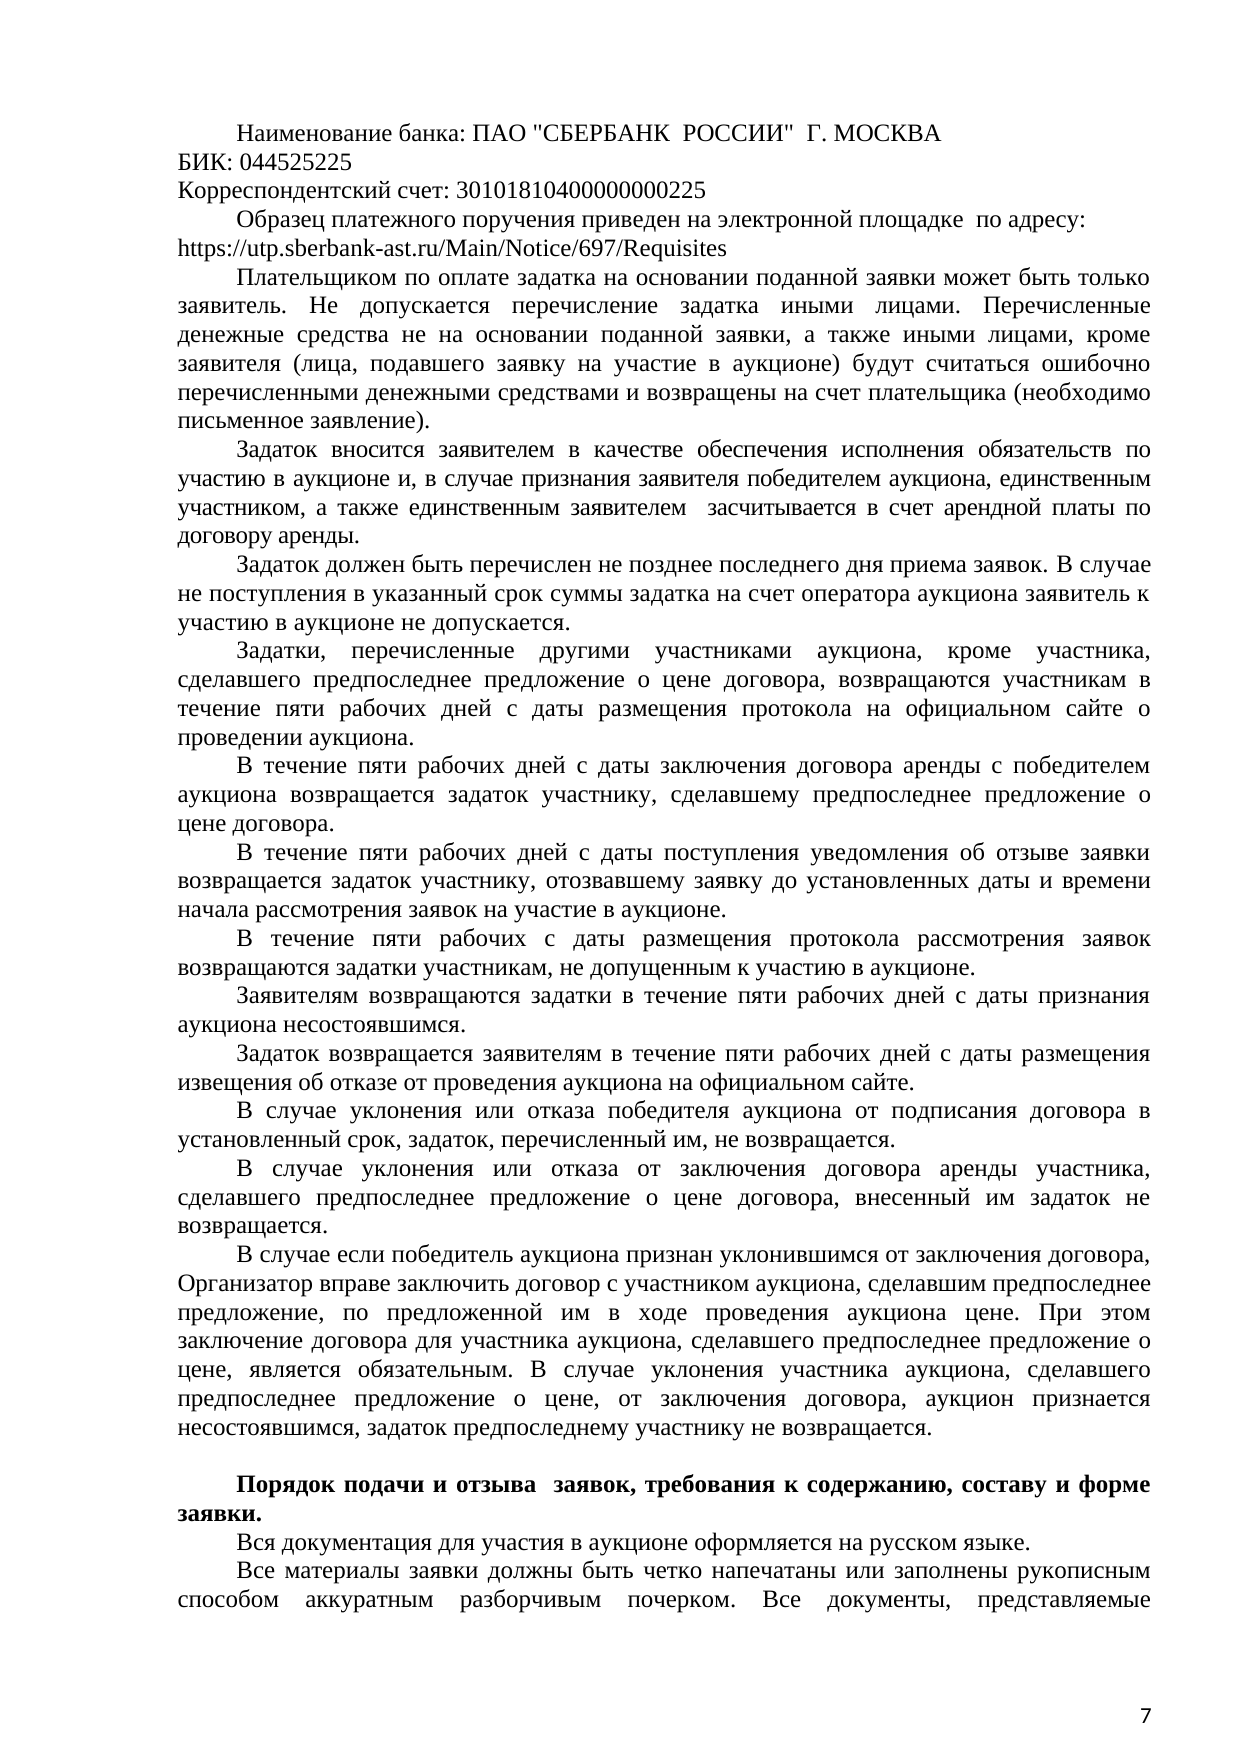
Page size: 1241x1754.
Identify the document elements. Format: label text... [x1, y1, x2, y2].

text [177, 1556, 1152, 1613]
text В течение пяти рабочих с даты размещения протокола рассмотрения заявок возвращаются задатки участникам, не допущенным к участию в аукционе. [177, 923, 1152, 981]
text Вся документация для участия в аукционе оформляется на русском языке. [177, 1527, 1152, 1556]
text В случае уклонения или отказа победителя аукциона от подписания договора в установленный срок, задаток, перечисленный им, не возвращается. [177, 1096, 1152, 1153]
text Порядок подачи и отзыва заявок, требования к содержанию, составу и форме заявки. [177, 1469, 1152, 1527]
text Задатки, перечисленные другими участниками аукциона, кроме участника, сделавшего предпоследнее предложение о цене договора, возвращаются участникам в течение пяти рабочих дней с даты размещения протокола на официальном сайте о проведении аукциона. [177, 636, 1152, 751]
text Образец платежного поручения приведен на электронной площадке по адресу: https://utp.sberbank-ast.ru/Main/Notice/697/Requisites [177, 204, 1152, 262]
text Заявителям возвращаются задатки в течение пяти рабочих дней с даты признания аукциона несостоявшимся. [177, 981, 1152, 1038]
text Задаток должен быть перечислен не позднее последнего дня приема заявок. В случае не поступления в указанный срок суммы задатка на счет оператора аукциона заявитель к участию в аукционе не допускается. [177, 549, 1152, 636]
text В случае уклонения или отказа от заключения договора аренды участника, сделавшего предпоследнее предложение о цене договора, внесенный им задаток не возвращается. [177, 1153, 1152, 1239]
text В случае если победитель аукциона признан уклонившимся от заключения договора, Организатор вправе заключить договор с участником аукциона, сделавшим предпоследнее предложение, по предложенной им в ходе проведения аукциона цене. При этом заключение договора для участника аукциона, сделавшего предпоследнее предложение о цене, является обязательным. В случае уклонения участника аукциона, сделавшего предпоследнее предложение о цене, от заключения договора, аукцион признается несостоявшимся, задаток предпоследнему участнику не возвращается. [177, 1239, 1152, 1441]
text В течение пяти рабочих дней с даты заключения договора аренды с победителем аукциона возвращается задаток участнику, сделавшему предпоследнее предложение о цене договора. [177, 751, 1152, 837]
text Наименование банка: ПАО "СБЕРБАНК РОССИИ" Г. МОСКВА БИК: 044525225 Корреспондентский счет: 30101810400000000225 [177, 118, 1152, 204]
text Задаток вносится заявителем в качестве обеспечения исполнения обязательств по участию в аукционе и, в случае признания заявителя победителем аукциона, единственным участником, а также единственным заявителем засчитывается в счет арендной платы по договору аренды. [177, 434, 1152, 549]
text В течение пяти рабочих дней с даты поступления уведомления об отзыве заявки возвращается задаток участнику, отозвавшему заявку до установленных даты и времени начала рассмотрения заявок на участие в аукционе. [177, 837, 1152, 923]
text Плательщиком по оплате задатка на основании поданной заявки может быть только заявитель. Не допускается перечисление задатка иными лицами. Перечисленные денежные средства не на основании поданной заявки, а также иными лицами, кроме заявителя (лица, подавшего заявку на участие в аукционе) будут считаться ошибочно перечисленными денежными средствами и возвращены на счет плательщика (необходимо письменное заявление). [177, 262, 1152, 434]
text Задаток возвращается заявителям в течение пяти рабочих дней с даты размещения извещения об отказе от проведения аукциона на официальном сайте. [177, 1038, 1152, 1096]
